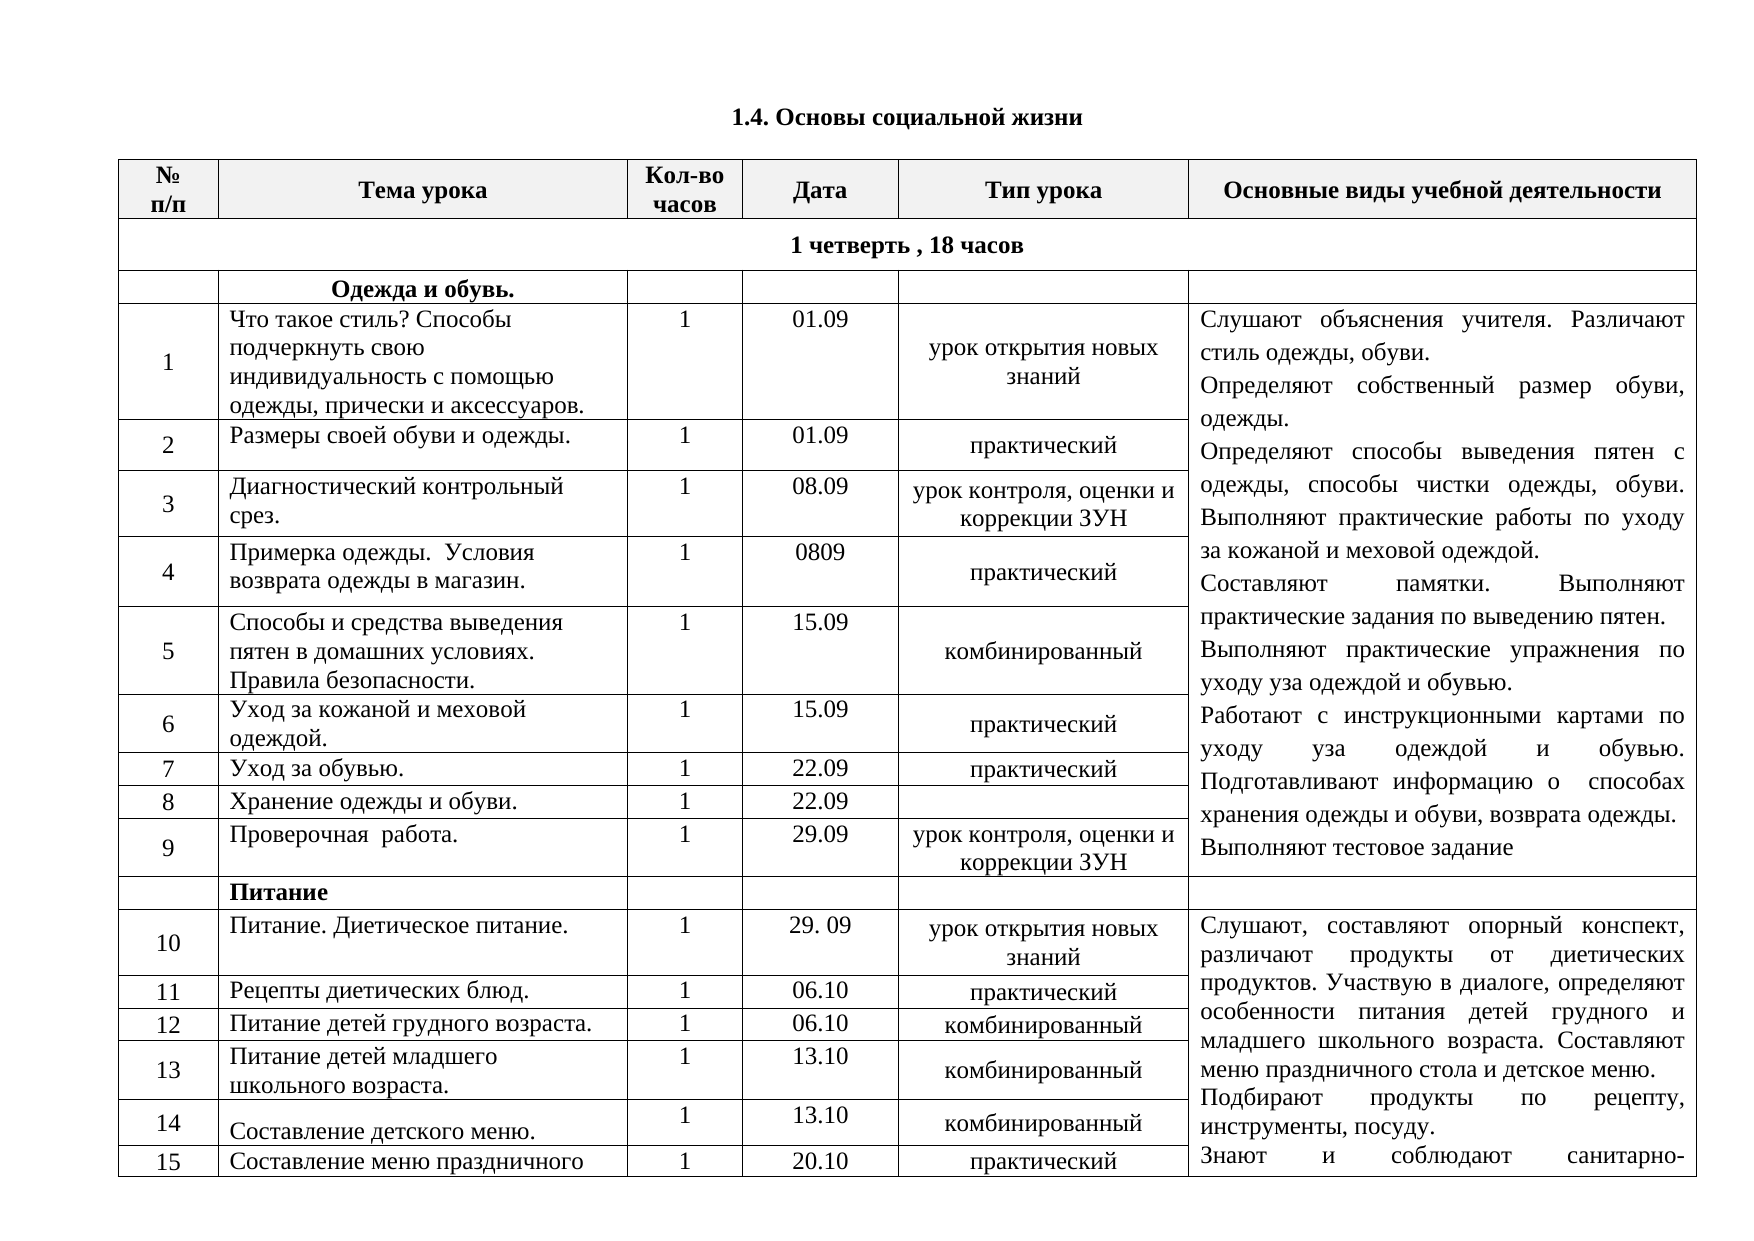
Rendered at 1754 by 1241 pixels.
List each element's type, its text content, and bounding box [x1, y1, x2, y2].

table_cell 3 [119, 471, 218, 536]
table_cell Проверочная работа. [219, 819, 627, 876]
table_cell Кол-во часов [628, 160, 742, 218]
table_cell Дата [743, 160, 898, 218]
table_cell 14 [119, 1100, 218, 1145]
table_cell 1 [628, 537, 742, 606]
table_cell 13 [119, 1041, 218, 1099]
table_cell [743, 271, 898, 303]
table_cell Размеры своей обуви и одежды. [219, 420, 627, 470]
table_cell практический [899, 537, 1188, 606]
table_cell 1 [628, 1146, 742, 1176]
table_cell комбинированный [899, 1041, 1188, 1099]
table_cell 4 [119, 537, 218, 606]
table_cell [899, 786, 1188, 818]
table_cell 1 [628, 786, 742, 818]
table_cell 10 [119, 910, 218, 974]
table_cell Тип урока [899, 160, 1188, 218]
table_cell Уход за обувью. [219, 753, 627, 785]
table_cell Что такое стиль? Способы подчеркнуть свою индивидуальность с помощью одежды, прически и аксессуаров. [219, 304, 627, 419]
table_cell 15.09 [743, 695, 898, 752]
table_header 1.4. Основы социальной жизни [118, 102, 1696, 159]
table_cell Способы и средства выведения пятен в домашних условиях. Правила безопасности. [219, 607, 627, 693]
table_cell 29. 09 [743, 910, 898, 974]
table_cell Примерка одежды. Условия возврата одежды в магазин. [219, 537, 627, 606]
table_cell урок контроля, оценки и коррекции ЗУН [899, 819, 1188, 876]
table_cell комбинированный [899, 607, 1188, 693]
table_cell Хранение одежды и обуви. [219, 786, 627, 818]
table_cell 13.10 [743, 1041, 898, 1099]
table_cell практический [899, 976, 1188, 1007]
table_cell 06.10 [743, 976, 898, 1007]
table_cell [628, 877, 742, 909]
table_cell [119, 271, 218, 303]
table_cell практический [899, 753, 1188, 785]
table_cell 5 [119, 607, 218, 693]
table_cell комбинированный [899, 1100, 1188, 1145]
table_cell практический [899, 1146, 1188, 1176]
table_cell урок открытия новых знаний [899, 910, 1188, 974]
table_cell 1 [628, 1041, 742, 1099]
table_cell урок контроля, оценки и коррекции ЗУН [899, 471, 1188, 536]
table_cell Питание [219, 877, 627, 909]
table_cell 1 [628, 976, 742, 1007]
table_cell Питание детей грудного возраста. [219, 1009, 627, 1040]
table_cell Слушают, составляют опорный конспект, различают продукты от диетических продуктов. Участвую в диалоге, определяют особенности питания детей грудного и младшего школьного возраста. Составляют меню праздничного стола и детское меню. Подбирают продукты по рецепту, инструменты, посуду. Знают и соблюдают санитарно-гигиенические требования и правила техники безопасности. Понимают инструкции учителя, принимают помощь. Сервируют стол к празднику. Выполняют практическую работу. Работают с различной литературой для составления меню. Записывают рецепты. [1189, 910, 1696, 1176]
table_cell [1189, 877, 1696, 909]
table_cell 06.10 [743, 1009, 898, 1040]
table_cell 12 [119, 1009, 218, 1040]
table_cell 6 [119, 695, 218, 752]
table_cell 29.09 [743, 819, 898, 876]
table_cell [119, 877, 218, 909]
table_cell 1 [628, 471, 742, 536]
table_cell 1 [628, 1100, 742, 1145]
table_cell 22.09 [743, 753, 898, 785]
table_cell 9 [119, 819, 218, 876]
table_cell 1 [119, 304, 218, 419]
table_cell 1 [628, 1009, 742, 1040]
table_cell 8 [119, 786, 218, 818]
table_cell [219, 1146, 627, 1176]
table_cell Составление детского меню. [219, 1100, 627, 1145]
table_cell практический [899, 420, 1188, 470]
table_cell [628, 271, 742, 303]
table_cell урок открытия новых знаний [899, 304, 1188, 419]
table_cell 15.09 [743, 607, 898, 693]
table_cell 11 [119, 976, 218, 1007]
table_cell 0809 [743, 537, 898, 606]
table_cell 01.09 [743, 420, 898, 470]
table_cell практический [899, 695, 1188, 752]
table_cell 1 [628, 910, 742, 974]
table_cell 08.09 [743, 471, 898, 536]
table_cell 1 [628, 607, 742, 693]
table_cell 1 [628, 420, 742, 470]
table_cell Тема урока [219, 160, 627, 218]
table_cell [899, 877, 1188, 909]
table_cell Рецепты диетических блюд. [219, 976, 627, 1007]
table_cell 1 четверть , 18 часов [119, 219, 1696, 269]
table_cell [1189, 271, 1696, 303]
table_cell 22.09 [743, 786, 898, 818]
table_cell 13.10 [743, 1100, 898, 1145]
table_cell комбинированный [899, 1009, 1188, 1040]
table_cell 01.09 [743, 304, 898, 419]
table_cell 1 [628, 695, 742, 752]
table_cell 1 [628, 819, 742, 876]
table_cell 20.10 [743, 1146, 898, 1176]
table_cell Уход за кожаной и меховой одеждой. [219, 695, 627, 752]
table_cell [899, 271, 1188, 303]
table_cell Одежда и обувь. [219, 271, 627, 303]
table_cell Диагностический контрольный срез. [219, 471, 627, 536]
table_cell Слушают объяснения учителя. Различают стиль одежды, обуви. Определяют собственный размер обуви, одежды. Определяют способы выведения пятен с одежды, способы чистки одежды, обуви. Выполняют практические работы по уходу за кожаной и меховой одеждой. Составляют памятки. Выполняют практические задания по выведению пятен. Выполняют практические упражнения по уходу уза одеждой и обувью. Работают с инструкционными картами по уходу уза одеждой и обувью. Подготавливают информацию о способах хранения одежды и обуви, возврата одежды. Выполняют тестовое задание [1189, 304, 1696, 876]
table_cell 1 [628, 304, 742, 419]
table_cell [743, 877, 898, 909]
table_cell № п/п [119, 160, 218, 218]
table_cell Основные виды учебной деятельности [1189, 160, 1696, 218]
table_cell Питание. Диетическое питание. [219, 910, 627, 974]
table_cell 1 [628, 753, 742, 785]
table_cell Питание детей младшего школьного возраста. [219, 1041, 627, 1099]
table_cell 15 [119, 1146, 218, 1176]
table_cell 2 [119, 420, 218, 470]
table_cell 7 [119, 753, 218, 785]
